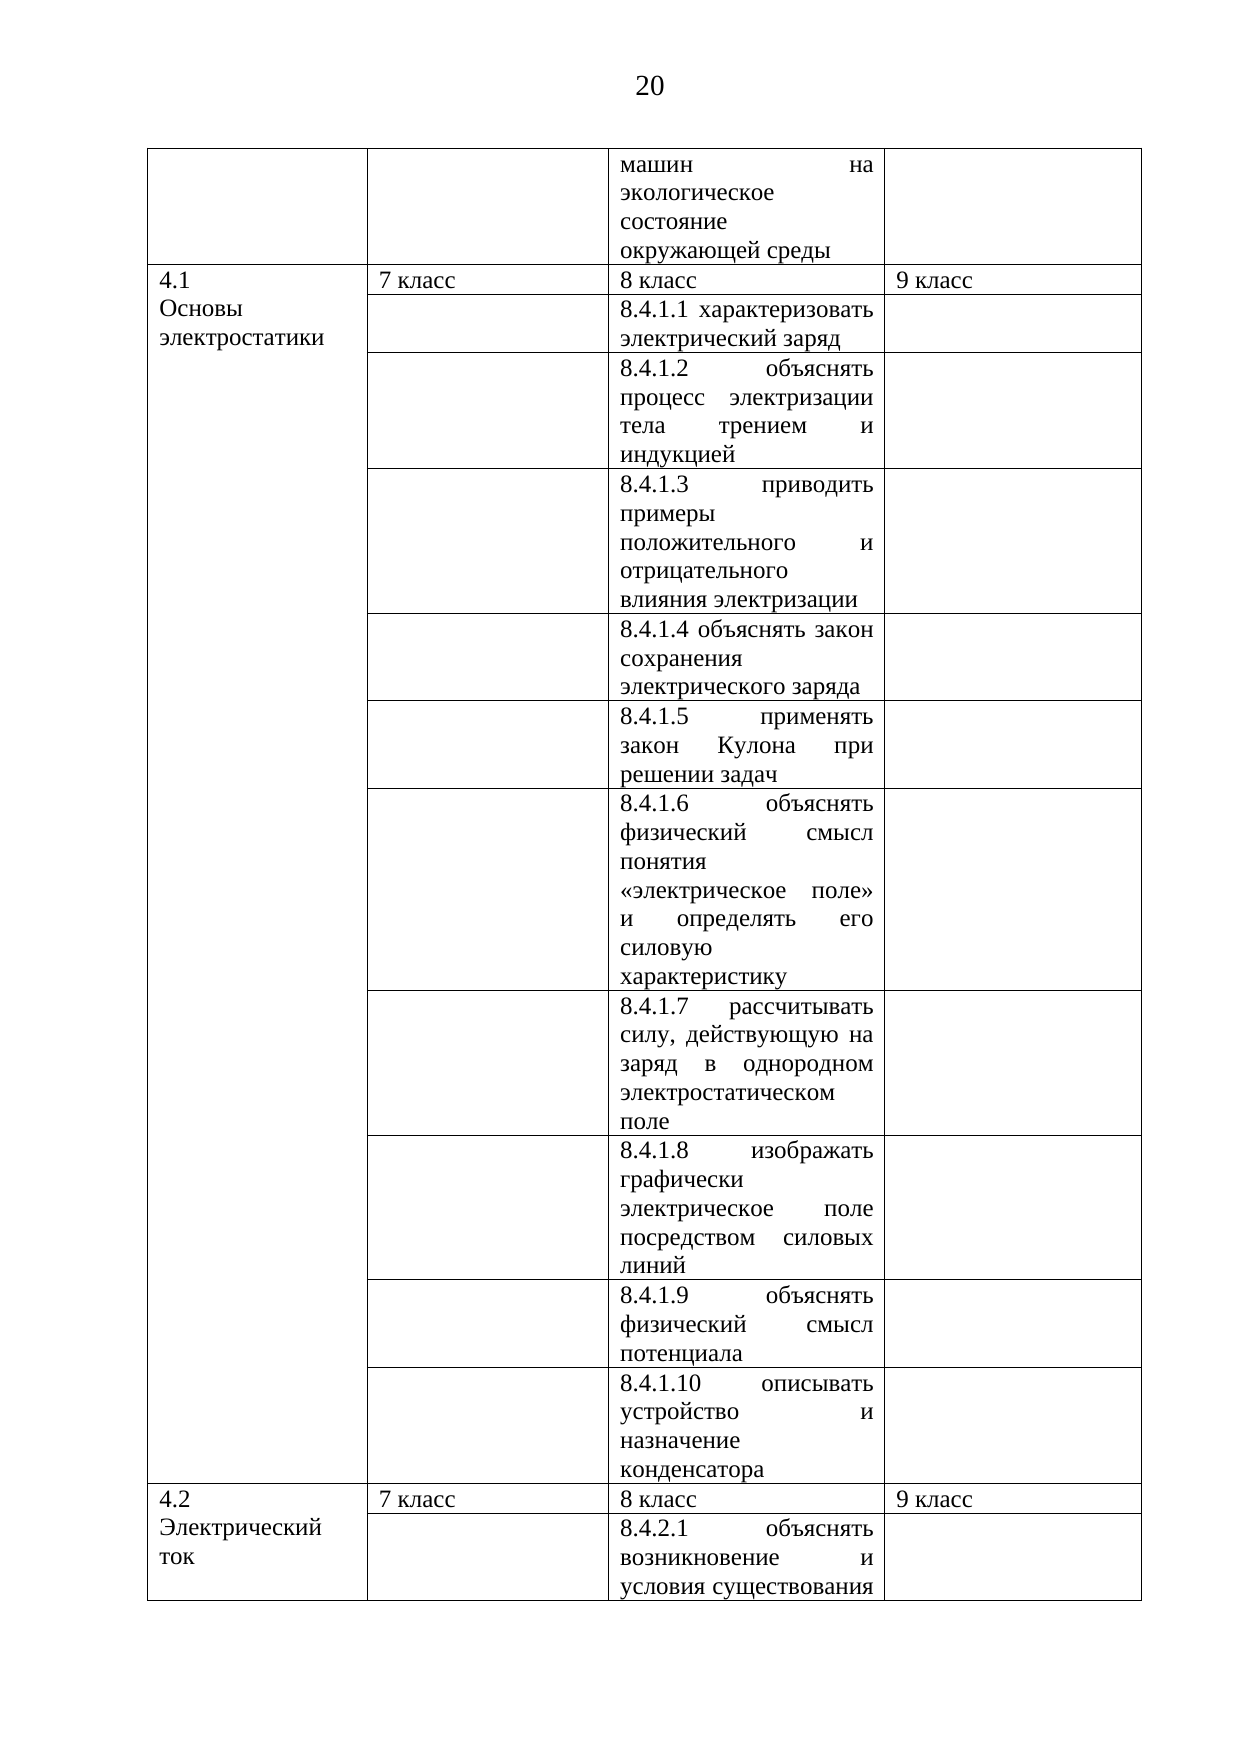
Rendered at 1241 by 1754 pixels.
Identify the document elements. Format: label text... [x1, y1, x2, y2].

table_cell 8.4.1.8 изображать графически электрическое поле посредством силовых линий [609, 1136, 884, 1279]
table_cell 8.4.1.4 объяснять закон сохранения электрического заряда [609, 614, 884, 700]
table_cell 8 класс [609, 1484, 884, 1512]
table_cell [885, 353, 1141, 468]
table_cell [368, 1280, 608, 1367]
table_cell [885, 1514, 1141, 1600]
table_cell [885, 1368, 1141, 1483]
table_cell [885, 1136, 1141, 1279]
table_cell [368, 353, 608, 468]
table_cell [368, 1368, 608, 1483]
table_cell 8.4.1.3 приводить примеры положительного и отрицательного влияния электризации [609, 469, 884, 613]
table_cell 9 класс [885, 1484, 1141, 1512]
table_cell [368, 1514, 608, 1600]
table_cell [885, 295, 1141, 352]
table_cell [609, 1514, 884, 1600]
table_cell 8.4.1.9 объяснять физический смысл потенциала [609, 1280, 884, 1367]
table_cell [885, 701, 1141, 787]
table_cell 4.2 Электрический ток [148, 1484, 367, 1600]
table_cell [885, 1280, 1141, 1367]
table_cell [609, 149, 884, 264]
table_cell 8.4.1.10 описывать устройство и назначение конденсатора [609, 1368, 884, 1483]
table_cell 7 класс [368, 265, 608, 293]
table_cell [885, 789, 1141, 990]
table_cell 7 класс [368, 1484, 608, 1512]
table_cell 4.1 Основы электростатики [148, 265, 367, 1483]
table_cell 8.4.1.2 объяснять процесс электризации тела трением и индукцией [609, 353, 884, 468]
table_cell 9 класс [885, 265, 1141, 293]
table_cell 8 класс [609, 265, 884, 293]
table_cell [368, 789, 608, 990]
table_cell [368, 149, 608, 264]
table_cell 8.4.1.1 характеризовать электрический заряд [609, 295, 884, 352]
table_cell [368, 991, 608, 1134]
table_cell [885, 149, 1141, 264]
table_cell [368, 701, 608, 787]
table_cell [368, 614, 608, 700]
table_cell [368, 1136, 608, 1279]
table_cell 8.4.1.7 рассчитывать силу, действующую на заряд в однородном электростатическом поле [609, 991, 884, 1134]
table_cell [885, 469, 1141, 613]
table_cell [368, 295, 608, 352]
table_cell [368, 469, 608, 613]
table_cell 8.4.1.5 применять закон Кулона при решении задач [609, 701, 884, 787]
table_cell [885, 991, 1141, 1134]
table_cell [885, 614, 1141, 700]
table_cell 8.4.1.6 объяснять физический смысл понятия «электрическое поле» и определять его силовую характеристику [609, 789, 884, 990]
